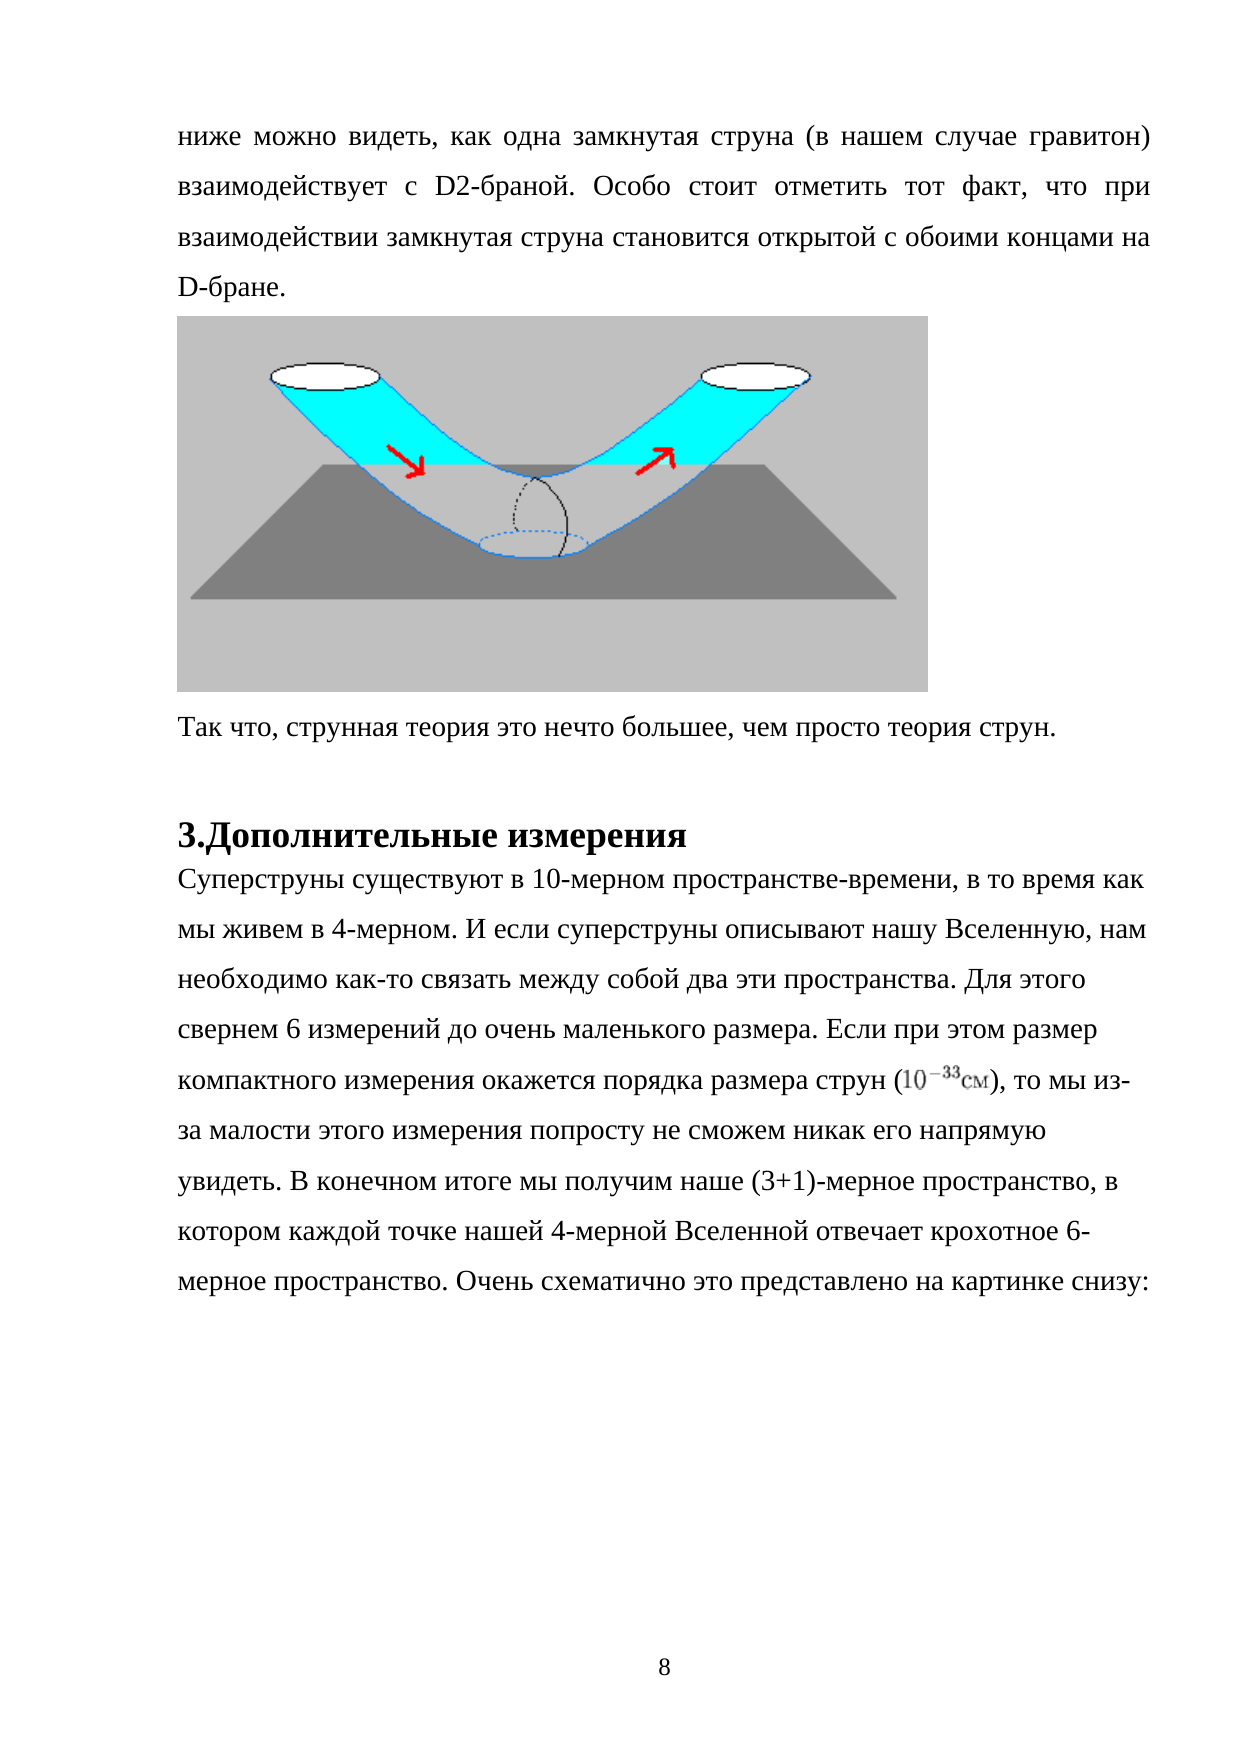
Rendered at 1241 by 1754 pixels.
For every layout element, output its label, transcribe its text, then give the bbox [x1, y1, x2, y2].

picture [903, 1065, 990, 1090]
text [177, 118, 1152, 742]
picture [177, 316, 928, 692]
text Суперструны существуют в 10-мерном пространстве-времени, в то время как мы живем в 4-мерном. И если суперструны описывают нашу Вселенную, нам необходимо как-то связать между собой два эти пространства. Для этого свернем 6 измерений до очень маленького размера. Если при этом размер компактного измерения окажется порядка размера струн (), то мы из-за малости этого измерения попросту не сможем никак его напрямую увидеть. В конечном итоге мы получим наше (3+1)-мерное пространство, в котором каждой точке нашей 4-мерной Вселенной отвечает крохотное 6-мерное пространство. Очень схематично это представлено на картинке снизу: [177, 861, 1152, 1297]
subtitle 3.Дополнительные измерения [177, 812, 1152, 856]
